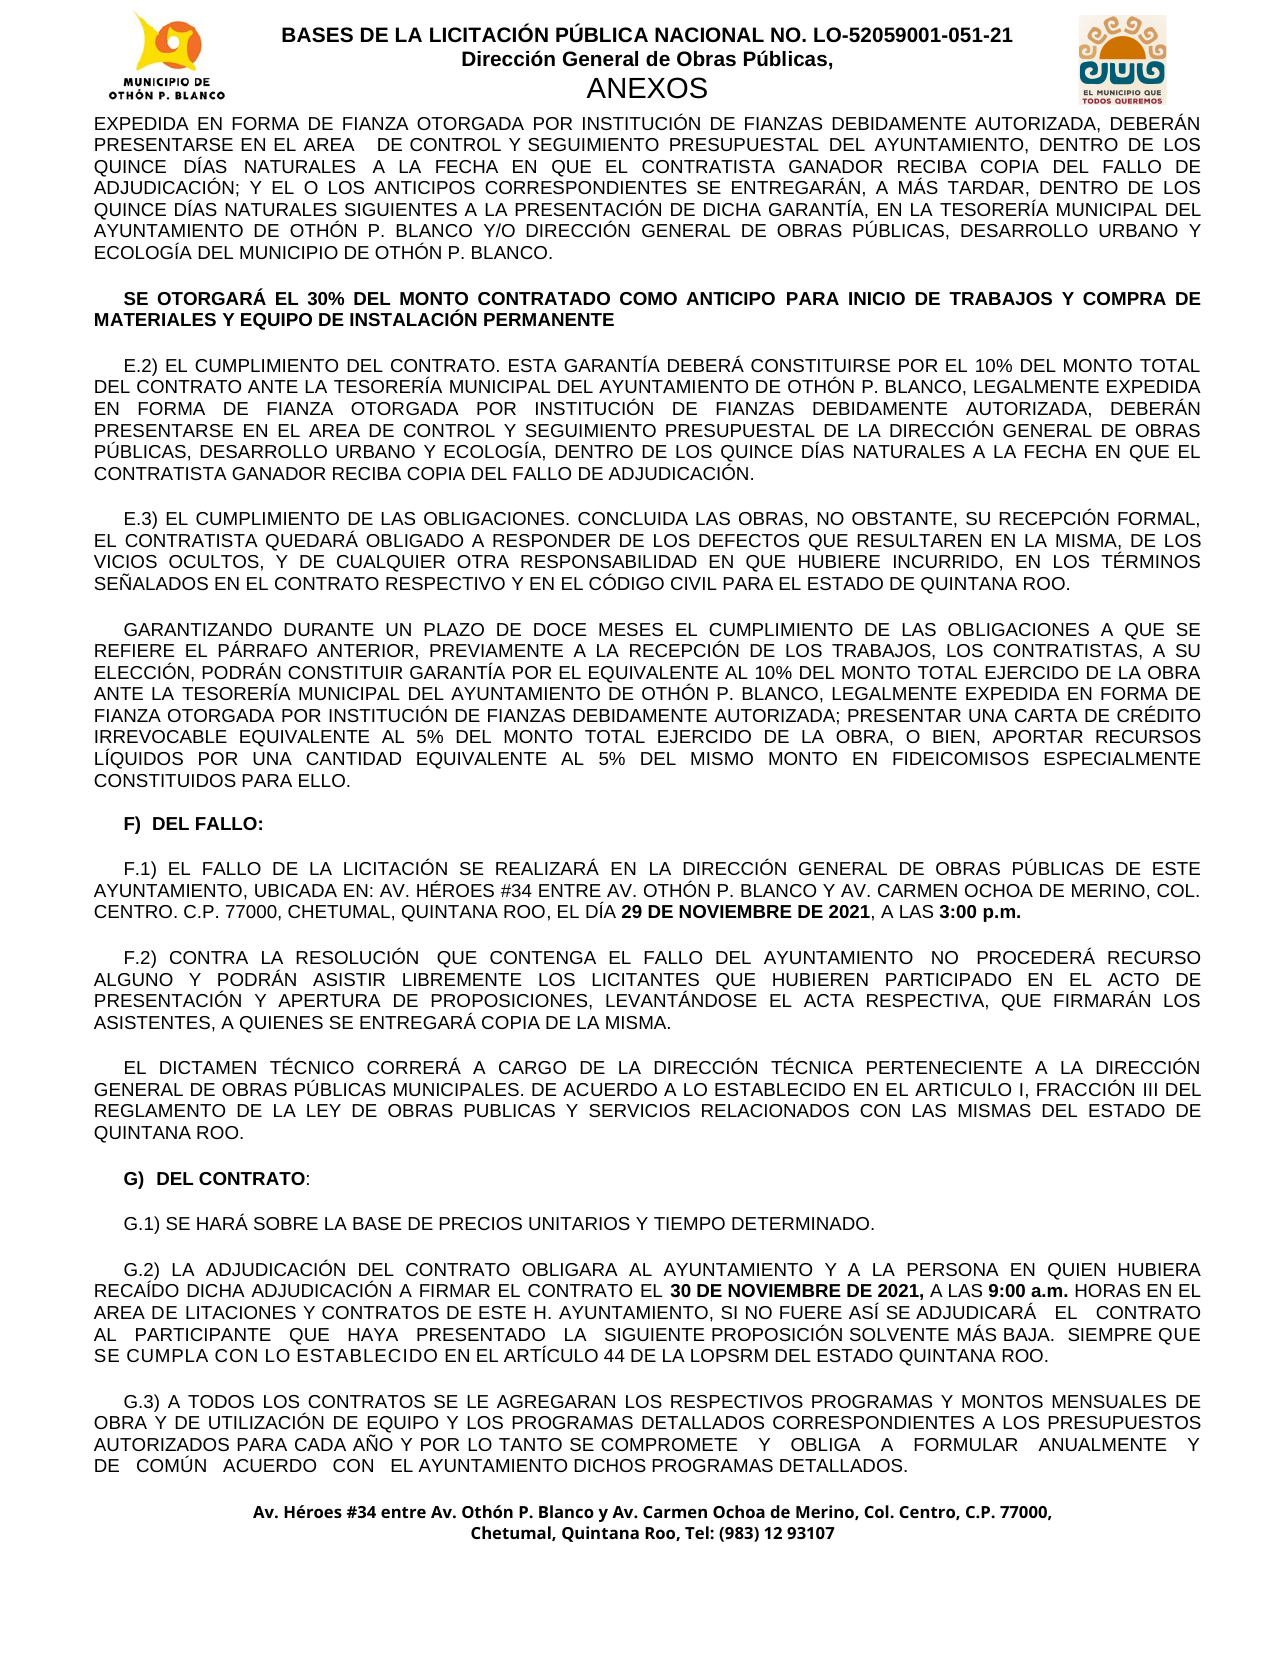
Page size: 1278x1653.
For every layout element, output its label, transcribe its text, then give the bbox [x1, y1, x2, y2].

text G) DEL CONTRATO: [94, 1167, 1201, 1189]
text F.1) EL FALLO DE LA LICITACIÓN SE REALIZARÁ EN LA DIRECCIÓN GENERAL DE OBRAS PÚBLICAS DE ESTE AYUNTAMIENTO, UBICADA EN: AV. HÉROES #34 ENTRE AV. OTHÓN P. BLANCO Y AV. CARMEN OCHOA DE MERINO, COL. CENTRO. C.P. 77000, CHETUMAL, QUINTANA ROO, EL DÍA 29 DE NOVIEMBRE DE 2021, A LAS 3:00 p.m. [94, 858, 1201, 923]
text EL DICTAMEN TÉCNICO CORRERÁ A CARGO DE LA DIRECCIÓN TÉCNICA PERTENECIENTE A LA DIRECCIÓN GENERAL DE OBRAS PÚBLICAS MUNICIPALES. DE ACUERDO A LO ESTABLECIDO EN EL ARTICULO I, FRACCIÓN III DEL REGLAMENTO DE LA LEY DE OBRAS PUBLICAS Y SERVICIOS RELACIONADOS CON LAS MISMAS DEL ESTADO DE QUINTANA ROO. [94, 1057, 1201, 1143]
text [94, 112, 1201, 263]
text GARANTIZANDO DURANTE UN PLAZO DE DOCE MESES EL CUMPLIMIENTO DE LAS OBLIGACIONES A QUE SE REFIERE EL PÁRRAFO ANTERIOR, PREVIAMENTE A LA RECEPCIÓN DE LOS TRABAJOS, LOS CONTRATISTAS, A SU ELECCIÓN, PODRÁN CONSTITUIR GARANTÍA POR EL EQUIVALENTE AL 10% DEL MONTO TOTAL EJERCIDO DE LA OBRA ANTE LA TESORERÍA MUNICIPAL DEL AYUNTAMIENTO DE OTHÓN P. BLANCO, LEGALMENTE EXPEDIDA EN FORMA DE FIANZA OTORGADA POR INSTITUCIÓN DE FIANZAS DEBIDAMENTE AUTORIZADA; PRESENTAR UNA CARTA DE CRÉDITO IRREVOCABLE EQUIVALENTE AL 5% DEL MONTO TOTAL EJERCIDO DE LA OBRA, O BIEN, APORTAR RECURSOS LÍQUIDOS POR UNA CANTIDAD EQUIVALENTE AL 5% DEL MISMO MONTO EN FIDEICOMISOS ESPECIALMENTE CONSTITUIDOS PARA ELLO. [94, 618, 1201, 791]
picture [1078, 15, 1167, 105]
text G.3) A TODOS LOS CONTRATOS SE LE AGREGARAN LOS RESPECTIVOS PROGRAMAS Y MONTOS MENSUALES DE OBRA Y DE UTILIZACIÓN DE EQUIPO Y LOS PROGRAMAS DETALLADOS CORRESPONDIENTES A LOS PRESUPUESTOS AUTORIZADOS PARA CADA AÑO Y POR LO TANTO SE COMPROMETE Y OBLIGA A FORMULAR ANUALMENTE Y DE COMÚN ACUERDO CON EL AYUNTAMIENTO DICHOS PROGRAMAS DETALLADOS. [94, 1391, 1201, 1477]
text E.2) EL CUMPLIMIENTO DEL CONTRATO. ESTA GARANTÍA DEBERÁ CONSTITUIRSE POR EL 10% DEL MONTO TOTAL DEL CONTRATO ANTE LA TESORERÍA MUNICIPAL DEL AYUNTAMIENTO DE OTHÓN P. BLANCO, LEGALMENTE EXPEDIDA EN FORMA DE FIANZA OTORGADA POR INSTITUCIÓN DE FIANZAS DEBIDAMENTE AUTORIZADA, DEBERÁN PRESENTARSE EN EL AREA DE CONTROL Y SEGUIMIENTO PRESUPUESTAL DE LA DIRECCIÓN GENERAL DE OBRAS PÚBLICAS, DESARROLLO URBANO Y ECOLOGÍA, DENTRO DE LOS QUINCE DÍAS NATURALES A LA FECHA EN QUE EL CONTRATISTA GANADOR RECIBA COPIA DEL FALLO DE ADJUDICACIÓN. [94, 355, 1201, 484]
text G.1) SE HARÁ SOBRE LA BASE DE PRECIOS UNITARIOS Y TIEMPO DETERMINADO. [94, 1213, 1201, 1235]
text SE OTORGARÁ EL 30% DEL MONTO CONTRATADO COMO ANTICIPO PARA INICIO DE TRABAJOS Y COMPRA DE MATERIALES Y EQUIPO DE INSTALACIÓN PERMANENTE [94, 287, 1201, 331]
text G.2) LA ADJUDICACIÓN DEL CONTRATO OBLIGARA AL AYUNTAMIENTO Y A LA PERSONA EN QUIEN HUBIERA RECAÍDO DICHA ADJUDICACIÓN A FIRMAR EL CONTRATO EL 30 DE NOVIEMBRE DE 2021, A LAS 9:00 a.m. HORAS EN EL AREA DE LITACIONES Y CONTRATOS DE ESTE H. AYUNTAMIENTO, SI NO FUERE ASÍ SE ADJUDICARÁ EL CONTRATO AL PARTICIPANTE QUE HAYA PRESENTADO LA SIGUIENTE PROPOSICIÓN SOLVENTE MÁS BAJA. SIEMPRE QUE SE CUMPLA CON LO ESTABLECIDO EN EL ARTÍCULO 44 DE LA LOPSRM DEL ESTADO QUINTANA ROO. [94, 1259, 1201, 1367]
text F.2) CONTRA LA RESOLUCIÓN QUE CONTENGA EL FALLO DEL AYUNTAMIENTO NO PROCEDERÁ RECURSO ALGUNO Y PODRÁN ASISTIR LIBREMENTE LOS LICITANTES QUE HUBIEREN PARTICIPADO EN EL ACTO DE PRESENTACIÓN Y APERTURA DE PROPOSICIONES, LEVANTÁNDOSE EL ACTA RESPECTIVA, QUE FIRMARÁN LOS ASISTENTES, A QUIENES SE ENTREGARÁ COPIA DE LA MISMA. [94, 947, 1201, 1033]
text E.3) EL CUMPLIMIENTO DE LAS OBLIGACIONES. CONCLUIDA LAS OBRAS, NO OBSTANTE, SU RECEPCIÓN FORMAL, EL CONTRATISTA QUEDARÁ OBLIGADO A RESPONDER DE LOS DEFECTOS QUE RESULTAREN EN LA MISMA, DE LOS VICIOS OCULTOS, Y DE CUALQUIER OTRA RESPONSABILIDAD EN QUE HUBIERE INCURRIDO, EN LOS TÉRMINOS SEÑALADOS EN EL CONTRATO RESPECTIVO Y EN EL CÓDIGO CIVIL PARA EL ESTADO DE QUINTANA ROO. [94, 508, 1201, 594]
text F) DEL FALLO: [94, 812, 1201, 834]
picture [104, 0, 237, 112]
